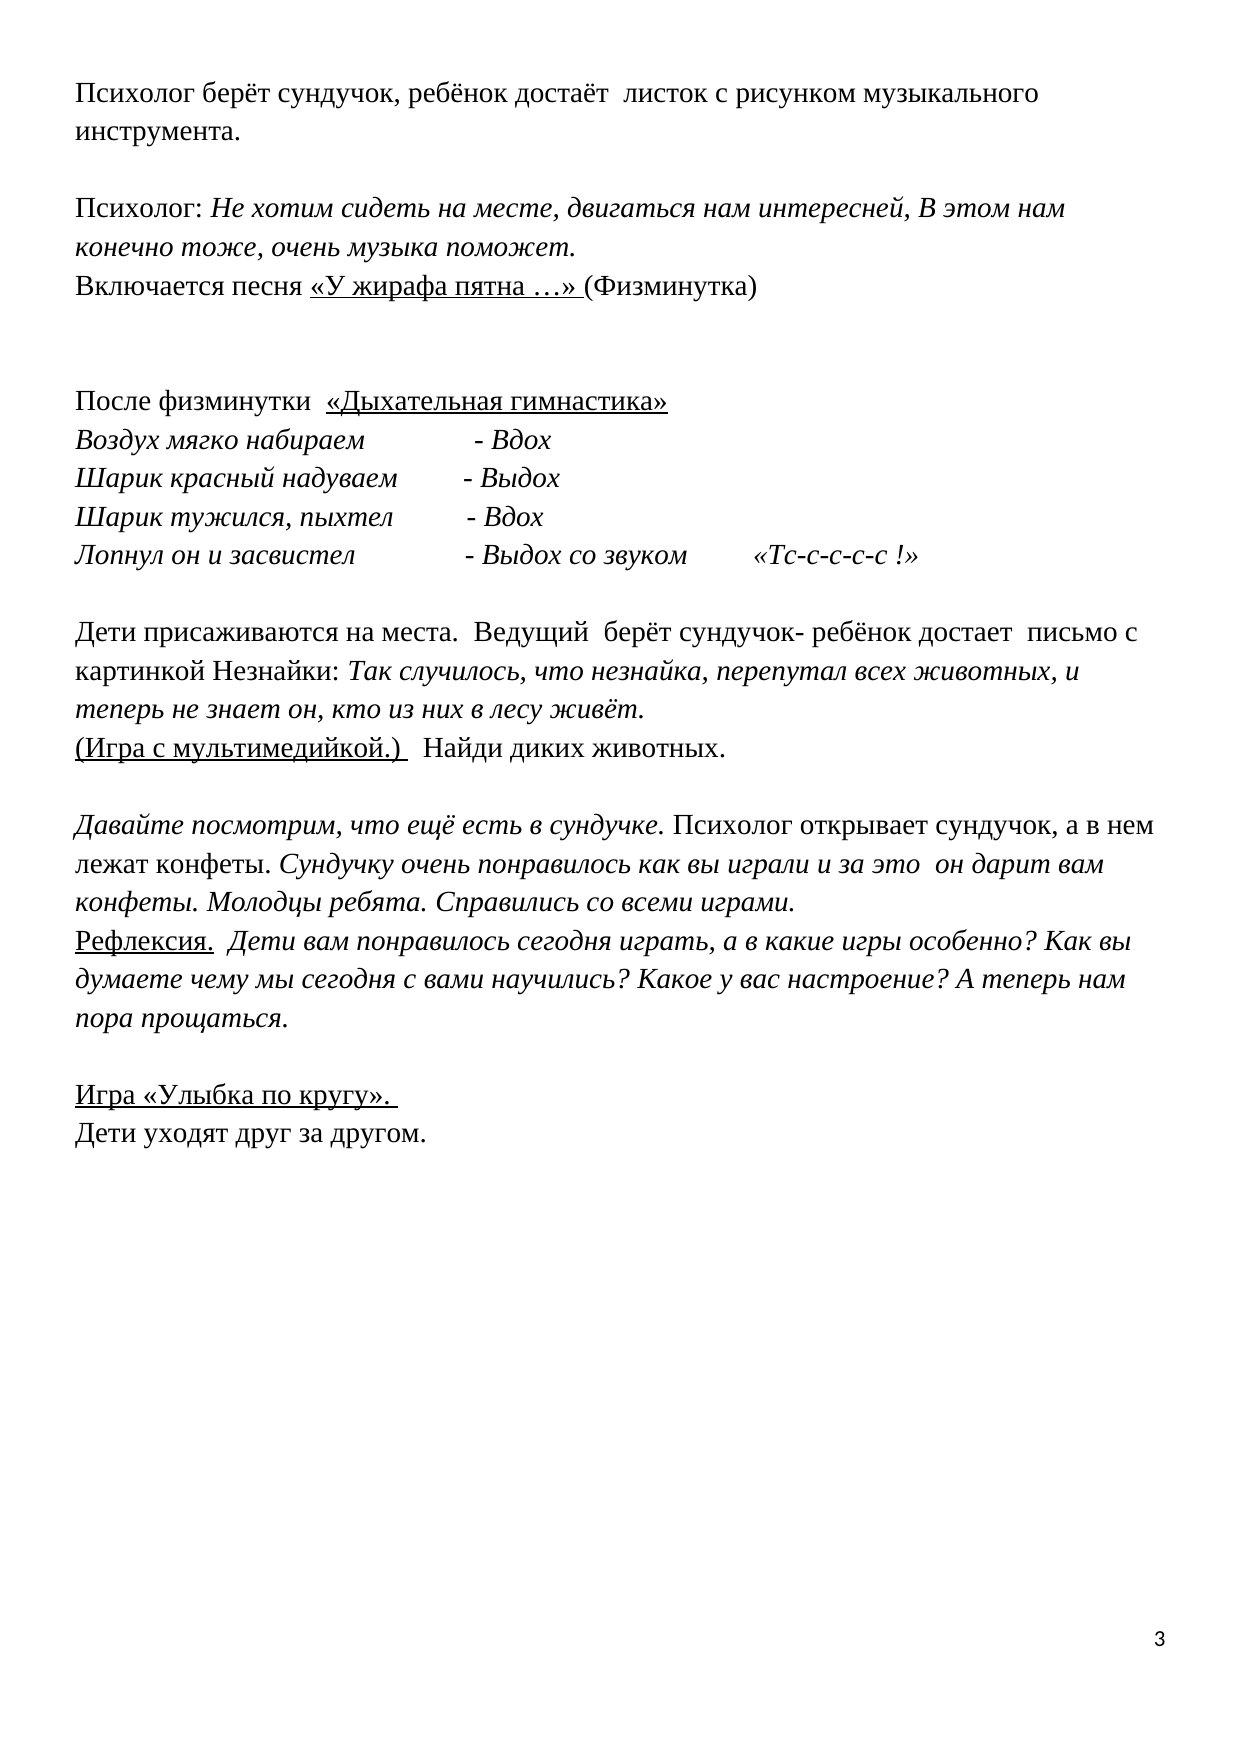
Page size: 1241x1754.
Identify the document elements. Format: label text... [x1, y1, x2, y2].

text Давайте посмотрим, что ещё есть в сундучке. Психолог открывает сундучок, а в нем лежат конфеты. Сундучку очень понравилось как вы играли и за это он дарит вам конфеты. Молодцы ребята. Справились со всеми играми. [75, 807, 1165, 918]
text Включается песня «У жирафа пятна …» (Физминутка) [75, 268, 1165, 301]
text Психолог берёт сундучок, ребёнок достаёт листок с рисунком музыкального инструмента. [75, 75, 1165, 147]
text Шарик тужился, пыхтел - Вдох [75, 499, 1165, 532]
text Дети уходят друг за другом. [75, 1116, 1165, 1149]
text (Игра с мультимедийкой.) Найди диких животных. [75, 730, 1165, 764]
text Игра «Улыбка по кругу». [75, 1077, 1165, 1111]
text Рефлексия. Дети вам понравилось сегодня играть, а в какие игры особенно? Как вы думаете чему мы сегодня с вами научились? Какое у вас настроение? А теперь нам пора прощаться. [75, 923, 1165, 1033]
text После физминутки «Дыхательная гимнастика» [75, 383, 1165, 417]
text Дети присаживаются на места. Ведущий берёт сундучок- ребёнок достает письмо с картинкой Незнайки: Так случилось, что незнайка, перепутал всех животных, и теперь не знает он, кто из них в лесу живёт. [75, 614, 1165, 725]
text Воздух мягко набираем - Вдох [75, 422, 1165, 455]
text Психолог: Не хотим сидеть на месте, двигаться нам интересней, В этом нам конечно тоже, очень музыка поможет. [75, 191, 1165, 263]
text Шарик красный надуваем - Выдох [75, 460, 1165, 494]
text Лопнул он и засвистел - Выдох со звуком «Тс-с-с-с-с !» [75, 537, 1165, 571]
